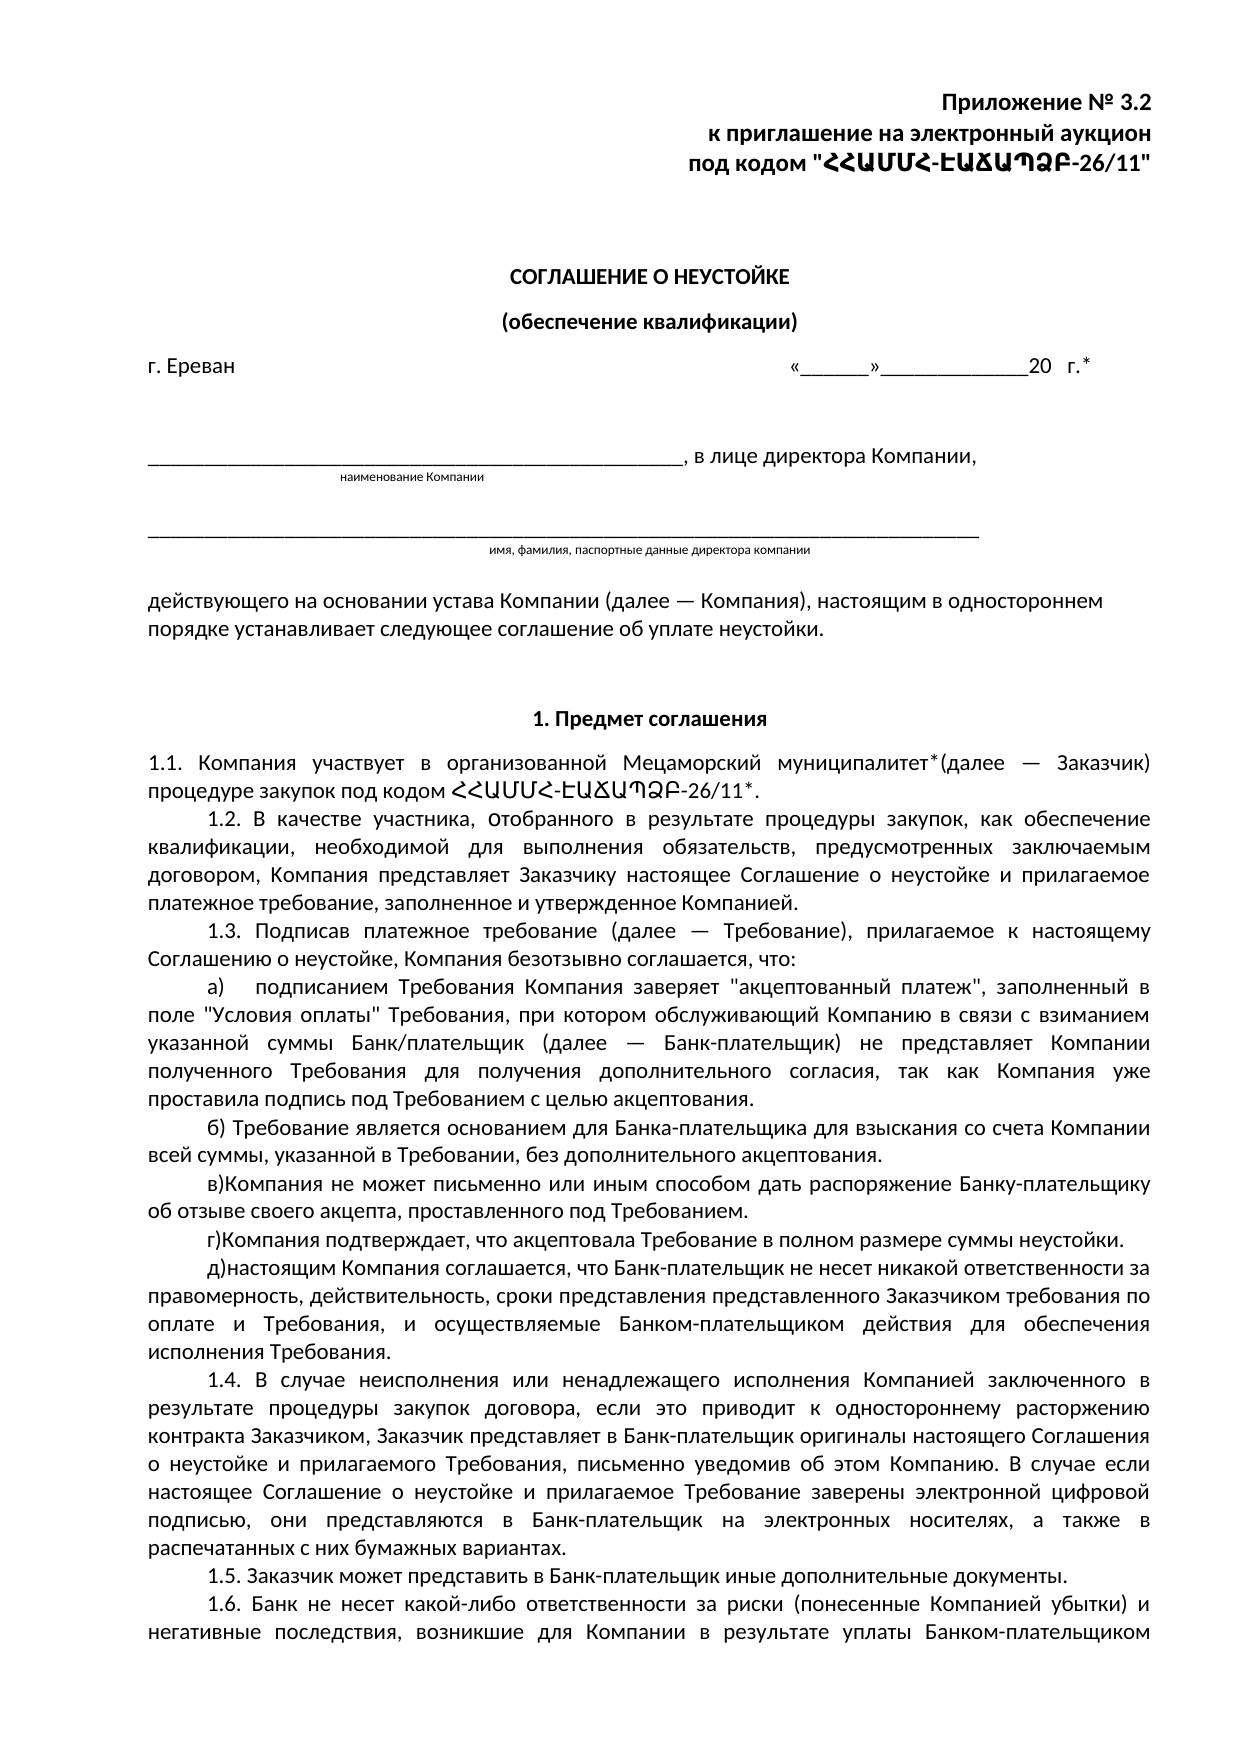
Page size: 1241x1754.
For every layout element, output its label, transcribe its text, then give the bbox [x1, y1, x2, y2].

text _________________________________________________________________________ [148, 513, 1152, 542]
text к приглашение на электронный аукцион [177, 117, 1152, 147]
text наименование Компании [340, 469, 1152, 497]
text 1.4. В случае неисполнения или ненадлежащего исполнения Компанией заключенного в результате процедуры закупок договора, если это приводит к одностороннему расторжению контракта Заказчиком, Заказчик представляет в Банк-плательщик оригиналы настоящего Соглашения о неустойке и прилагаемого Требования, письменно уведомив об этом Компанию. В случае если настоящее Соглашение о неустойке и прилагаемое Требование заверены электронной цифровой подписью, они представляются в Банк-плательщик на электронных носителях, а также в распечатанных с них бумажных вариантах. [148, 1365, 1152, 1561]
text действующего на основании устава Компании (далее — Компания), настоящим в одностороннем [148, 586, 1152, 614]
text г)Компания подтверждает, что акцептовала Требование в полном размере суммы неустойки. [148, 1225, 1152, 1253]
text б) Требование является основанием для Банка-плательщика для взыскания со счета Компании всей суммы, указанной в Требовании, без дополнительного акцептования. [148, 1113, 1152, 1169]
text Приложение № 3.2 [148, 86, 1152, 117]
text 1.3. Подписав платежное требование (далее — Требование), прилагаемое к настоящему Соглашению о неустойке, Компания безотзывно соглашается, что: [148, 916, 1152, 972]
text 1. Предмет соглашения [148, 704, 1152, 732]
text под кодом "ՀՀԱՄՄՀ-ԷԱՃԱՊՁԲ-26/11" [177, 147, 1152, 178]
table_header «______»_____________20 г.* [635, 351, 1104, 396]
text 1.5. Заказчик может представить в Банк-плательщик иные дополнительные документы. [148, 1561, 1152, 1589]
table_header г. Ереван [136, 351, 635, 396]
text порядке устанавливает следующее соглашение об уплате неустойки. [148, 614, 1152, 642]
text (обеспечение квалификации) [148, 307, 1152, 335]
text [148, 1589, 1152, 1645]
text СОГЛАШЕНИЕ О НЕУСТОЙКЕ [148, 262, 1152, 290]
text а) подписанием Требования Компания заверяет "акцептованный платеж", заполненный в поле "Условия оплаты" Требования, при котором обслуживающий Компанию в связи с взиманием указанной суммы Банк/плательщик (далее — Банк-плательщик) не представляет Компании полученного Требования для получения дополнительного согласия, так как Компания уже проставила подпись под Требованием с целью акцептования. [148, 972, 1152, 1113]
text д)настоящим Компания соглашается, что Банк-плательщик не несет никакой ответственности за правомерность, действительность, сроки представления представленного Заказчиком требования по оплате и Требования, и осуществляемые Банком-плательщиком действия для обеспечения исполнения Требования. [148, 1253, 1152, 1365]
text имя, фамилия, паспортные данные директора компании [148, 542, 1152, 569]
text 1.1. Компания участвует в организованной Мецаморский муниципалитет*(далее — Заказчик) процедуре закупок под кодом ՀՀԱՄՄՀ-ԷԱՃԱՊՁԲ-26/11*. [148, 748, 1152, 804]
text 1.2. В качестве участника, օтобранного в результате процедуры закупок, как обеспечение квалификации, необходимой для выполнения обязательств, предусмотренных заключаемым договором, Kомпания представляет Заказчику настоящее Соглашение о неустойке и прилагаемое платежное требование, заполненное и утвержденное Компанией. [148, 804, 1152, 916]
text _______________________________________________, в лице директора Компании, [148, 441, 1152, 469]
text в)Компания не может письменно или иным способом дать распоряжение Банку-плательщику об отзыве своего акцепта, проставленного под Требованием. [148, 1169, 1152, 1225]
